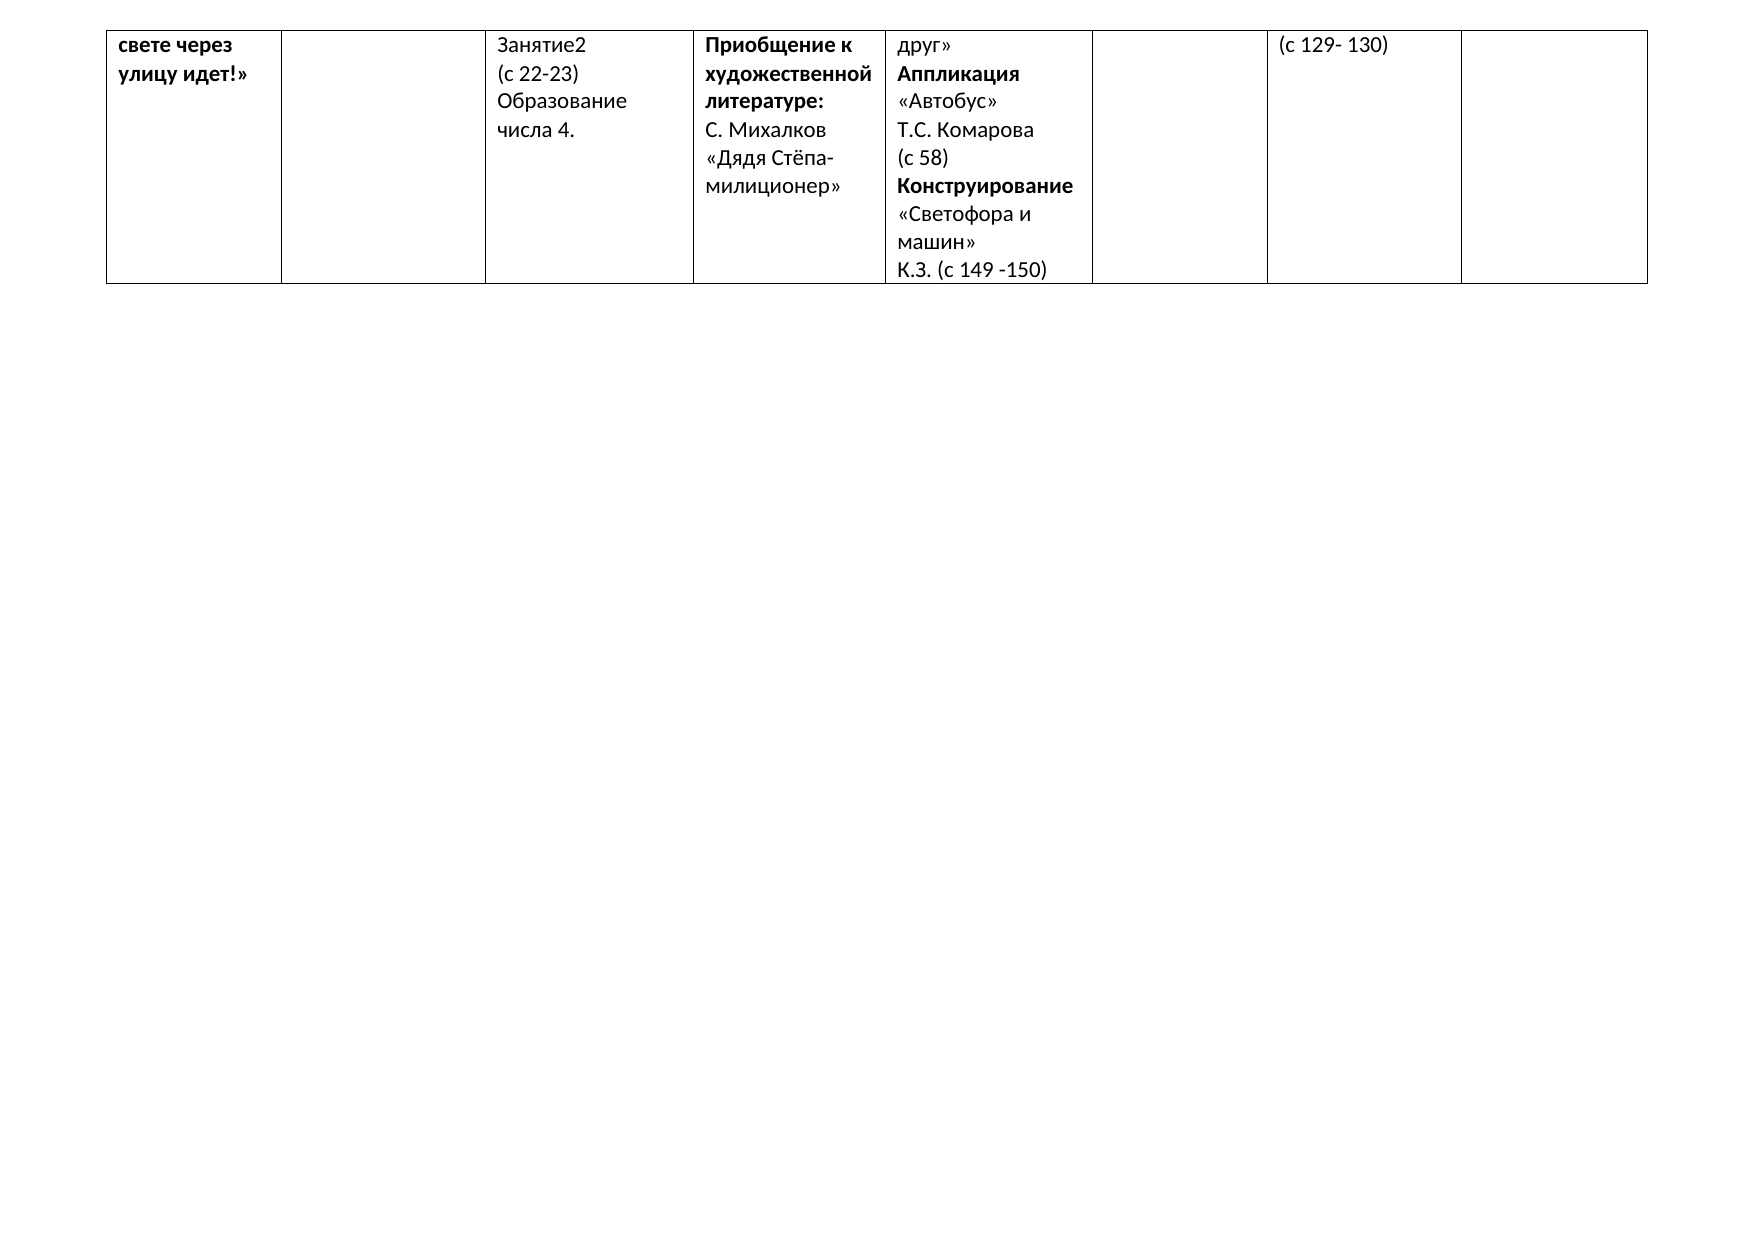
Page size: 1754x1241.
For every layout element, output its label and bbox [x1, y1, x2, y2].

table_cell [1093, 31, 1267, 283]
table_cell [486, 31, 693, 283]
table_cell [1268, 31, 1461, 283]
table_cell [107, 31, 281, 283]
table_cell [886, 31, 1092, 283]
table_cell [1462, 31, 1647, 283]
table_cell [694, 31, 885, 283]
table_cell [282, 31, 485, 283]
